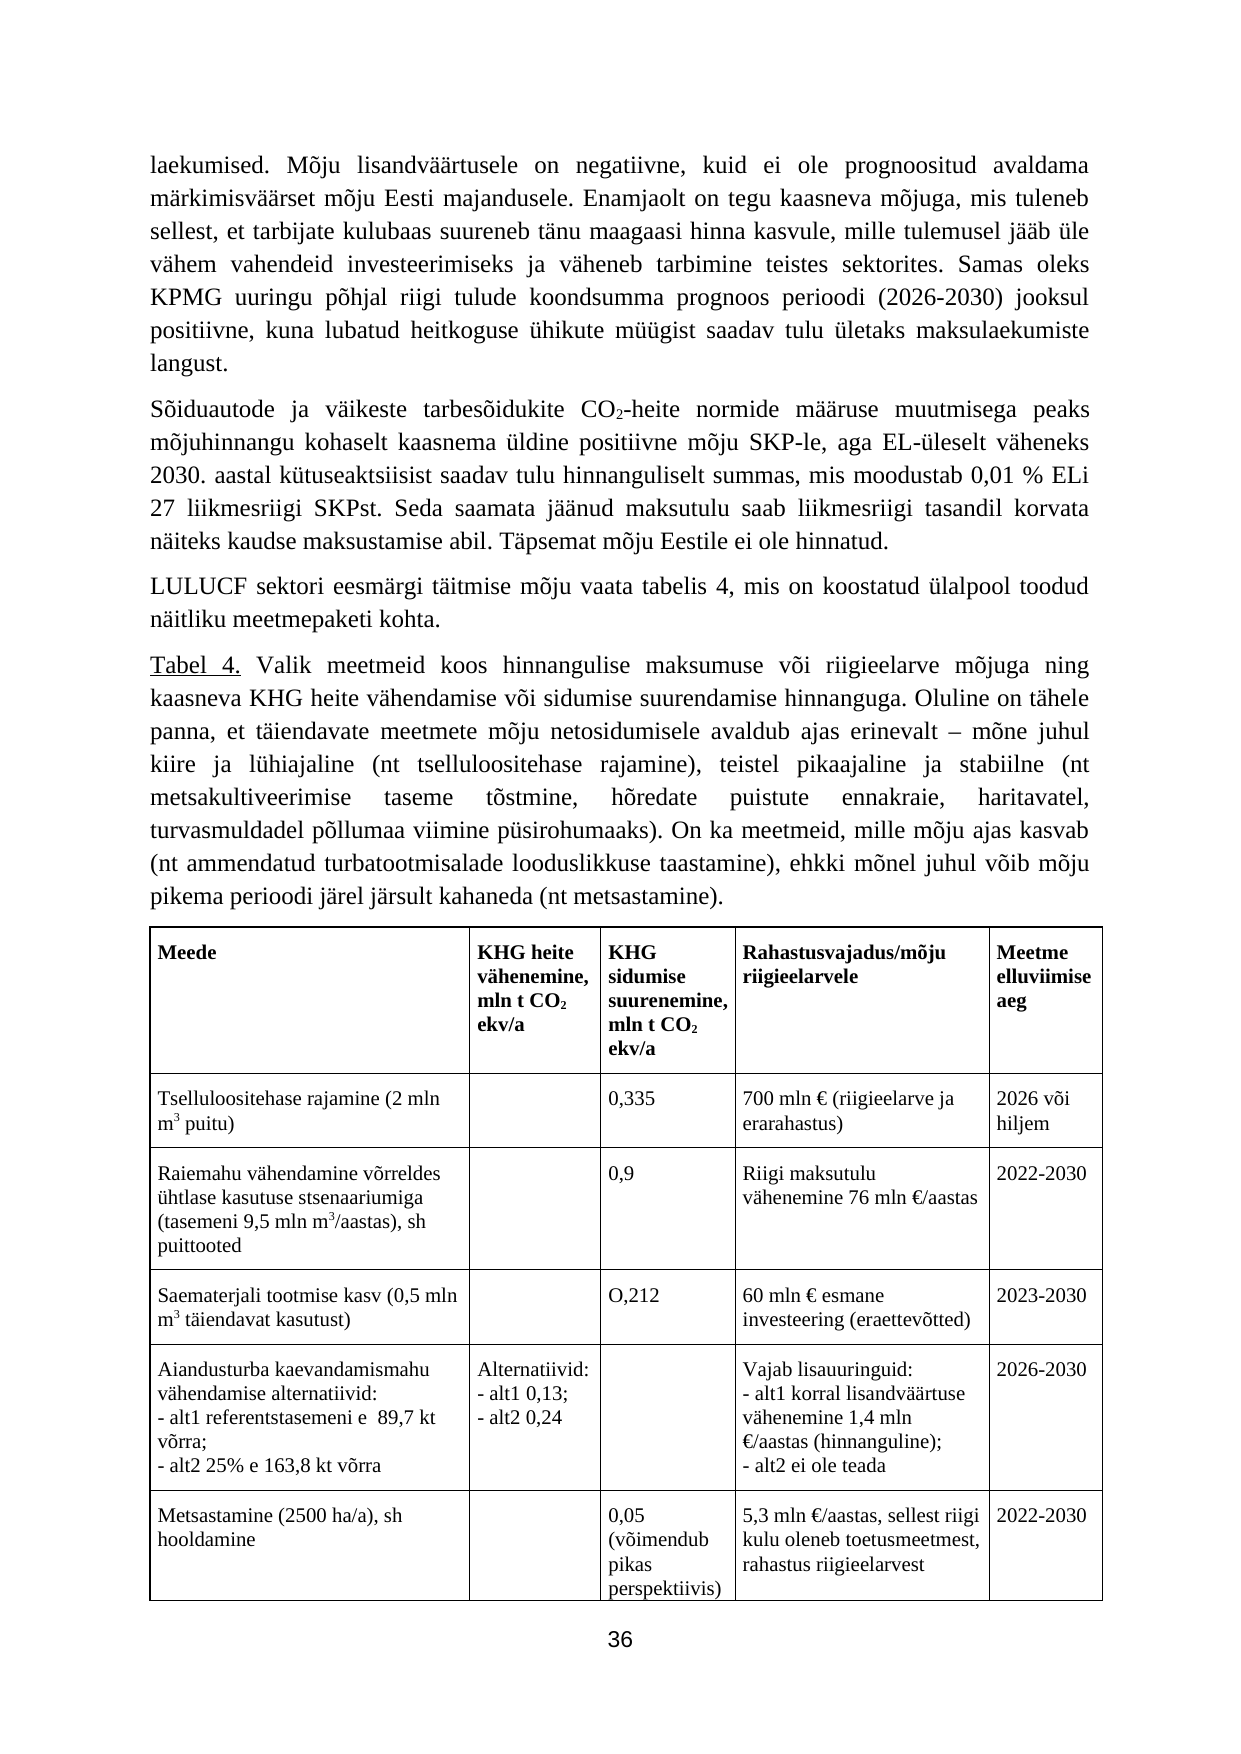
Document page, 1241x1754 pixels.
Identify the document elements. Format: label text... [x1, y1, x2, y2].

table_cell 0,05 (võimendub pikas perspektiivis) [601, 1491, 735, 1599]
table_cell Metsastamine (2500 ha/a), sh hooldamine [151, 1491, 469, 1599]
table_cell Raiemahu vähendamine võrreldes ühtlase kasutuse stsenaariumiga (tasemeni 9,5 mln m3/aastas), sh puittooted [151, 1148, 469, 1269]
table_header Meetme elluviimise aeg [990, 928, 1102, 1073]
table_cell [470, 1270, 600, 1343]
table_header Rahastusvajadus/mõju riigieelarvele [736, 928, 989, 1073]
table_cell 2026-2030 [990, 1345, 1102, 1490]
table_cell 0,335 [601, 1074, 735, 1147]
table_cell 60 mln € esmane investeering (eraettevõtted) [736, 1270, 989, 1343]
table_cell 5,3 mln €/aastas, sellest riigi kulu oleneb toetusmeetmest, rahastus riigieelarvest [736, 1491, 989, 1599]
text Tabel 4. Valik meetmeid koos hinnangulise maksumuse või riigieelarve mõjuga ning kaasneva KHG heite vähendamise või sidumise suurendamise hinnanguga. Oluline on tähele panna, et täiendavate meetmete mõju netosidumisele avaldub ajas erinevalt – mõne juhul kiire ja lühiajaline (nt tselluloositehase rajamine), teistel pikaajaline ja stabiilne (nt metsakultiveerimise taseme tõstmine, hõredate puistute ennakraie, haritavatel, turvasmuldadel põllumaa viimine püsirohumaaks). On ka meetmeid, mille mõju ajas kasvab (nt ammendatud turbatootmisalade looduslikkuse taastamine), ehkki mõnel juhul võib mõju pikema perioodi järel järsult kahaneda (nt metsastamine). [150, 650, 1090, 910]
text LULUCF sektori eesmärgi täitmise mõju vaata tabelis 4, mis on koostatud ülalpool toodud näitliku meetmepaketi kohta. [150, 571, 1090, 633]
table_cell [470, 1148, 600, 1269]
table_cell O,212 [601, 1270, 735, 1343]
table_cell 2026 või hiljem [990, 1074, 1102, 1147]
table_cell Alternatiivid: - alt1 0,13; - alt2 0,24 [470, 1345, 600, 1490]
table_cell 2022-2030 [990, 1491, 1102, 1599]
table_header KHG heite vähenemine, mln t CO2 ekv/a [470, 928, 600, 1073]
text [150, 150, 1090, 377]
table_cell [470, 1074, 600, 1147]
table_cell 0,9 [601, 1148, 735, 1269]
table_cell Riigi maksutulu vähenemine 76 mln €/aastas [736, 1148, 989, 1269]
table_cell Tselluloositehase rajamine (2 mln m3 puitu) [151, 1074, 469, 1147]
table_header KHG sidumise suurenemine, mln t CO2 ekv/a [601, 928, 735, 1073]
table_header Meede [151, 928, 469, 1073]
text Sõiduautode ja väikeste tarbesõidukite CO2-heite normide määruse muutmisega peaks mõjuhinnangu kohaselt kaasnema üldine positiivne mõju SKP-le, aga EL-üleselt väheneks 2030. aastal kütuseaktsiisist saadav tulu hinnanguliselt summas, mis moodustab 0,01 % ELi 27 liikmesriigi SKPst. Seda saamata jäänud maksutulu saab liikmesriigi tasandil korvata näiteks kaudse maksustamise abil. Täpsemat mõju Eestile ei ole hinnatud. [150, 394, 1090, 554]
table_cell Saematerjali tootmise kasv (0,5 mln m3 täiendavat kasutust) [151, 1270, 469, 1343]
table_cell [470, 1491, 600, 1599]
table_cell [601, 1345, 735, 1490]
table_cell 2022-2030 [990, 1148, 1102, 1269]
table_cell Aiandusturba kaevandamismahu vähendamise alternatiivid: - alt1 referentstasemeni e 89,7 kt võrra; - alt2 25% e 163,8 kt võrra [151, 1345, 469, 1490]
table_cell 2023-2030 [990, 1270, 1102, 1343]
table_cell Vajab lisauuringuid: - alt1 korral lisandväärtuse vähenemine 1,4 mln €/aastas (hinnanguline); - alt2 ei ole teada [736, 1345, 989, 1490]
table_cell 700 mln € (riigieelarve ja erarahastus) [736, 1074, 989, 1147]
